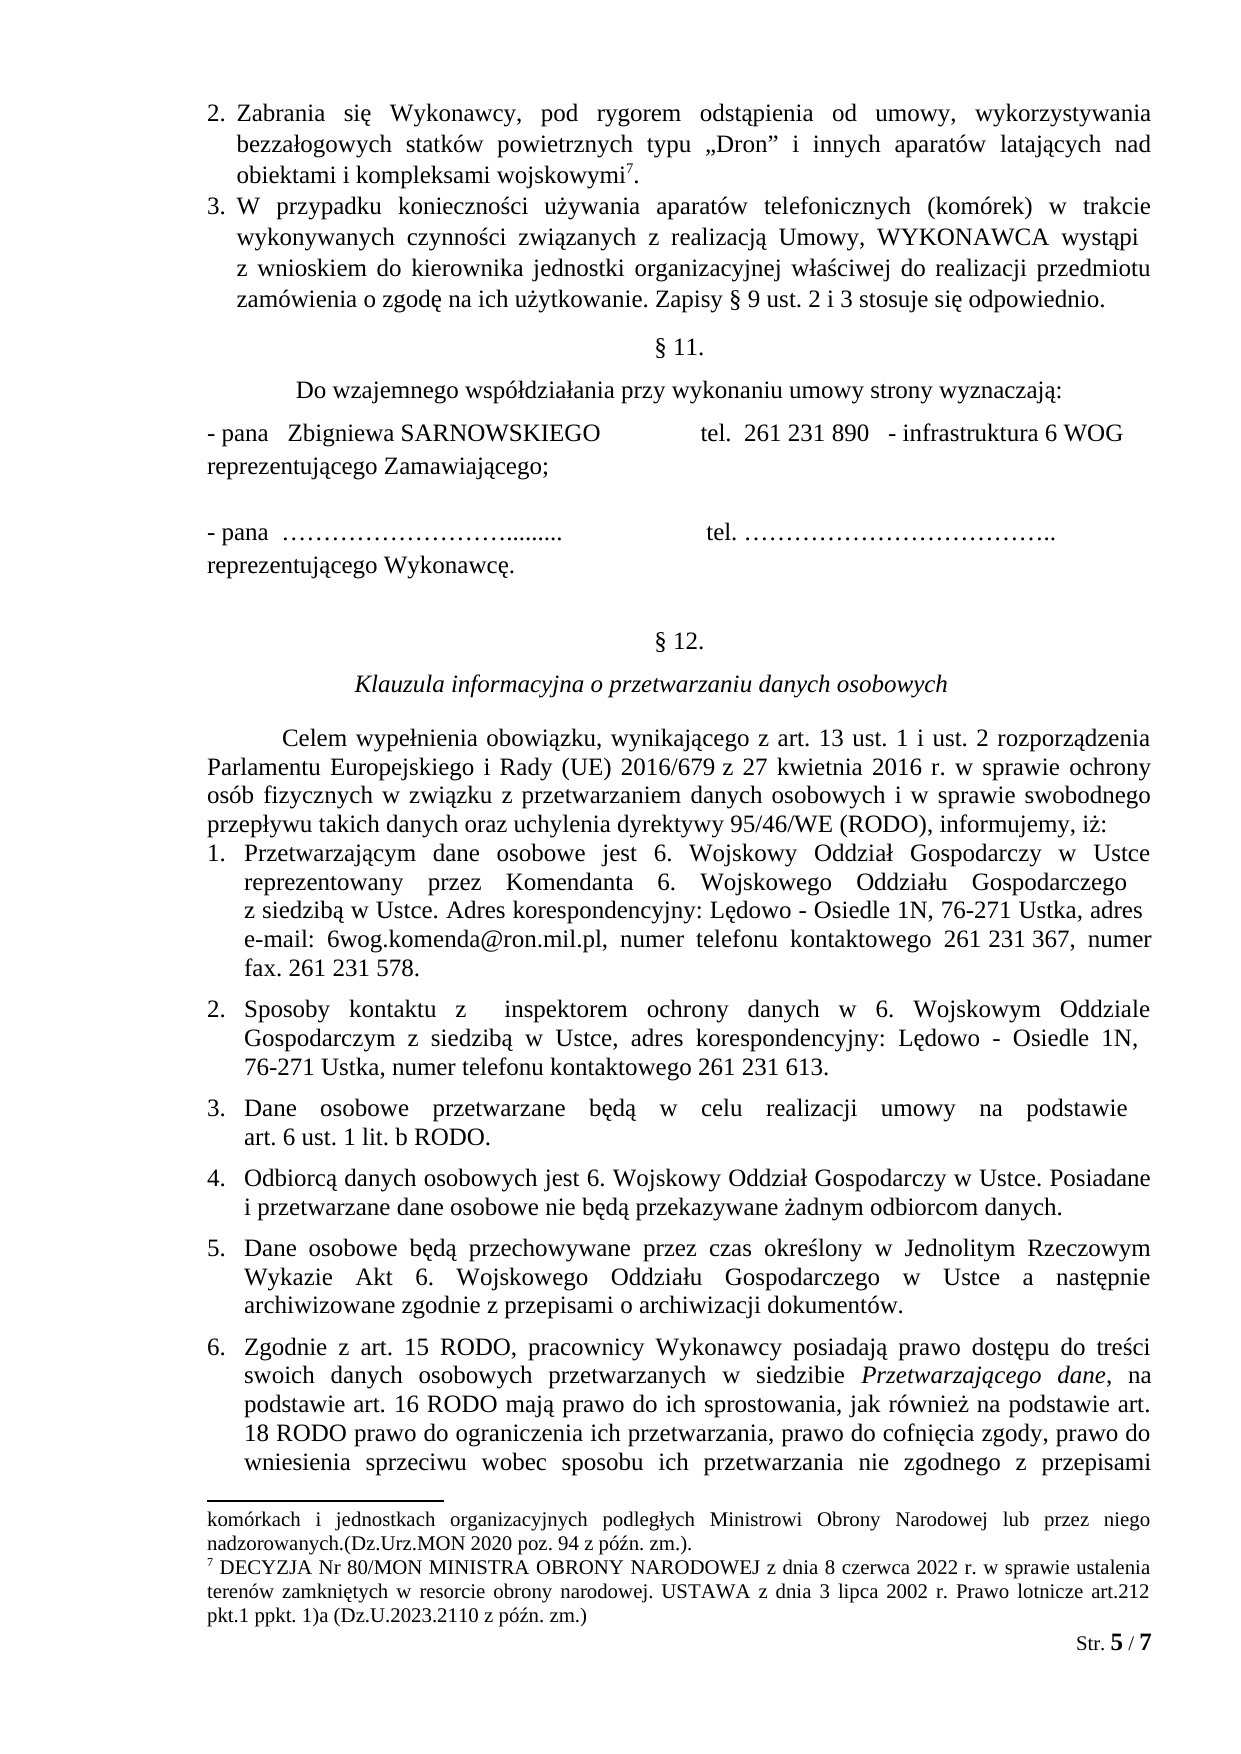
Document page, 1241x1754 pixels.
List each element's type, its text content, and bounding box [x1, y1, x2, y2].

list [207, 1332, 1152, 1476]
text Do wzajemnego współdziałania przy wykonaniu umowy strony wyznaczają: [207, 375, 1152, 404]
list Dane osobowe będą przechowywane przez czas określony w Jednolitym Rzeczowym Wykazie Akt 6. Wojskowego Oddziału Gospodarczego w Ustce a następnie archiwizowane zgodnie z przepisami o archiwizacji dokumentów. [207, 1233, 1152, 1319]
text - pana Zbigniewa SARNOWSKIEGO tel. 261 231 890 - infrastruktura 6 WOG [207, 418, 1152, 447]
list Sposoby kontaktu z inspektorem ochrony danych w 6. Wojskowym Oddziale Gospodarczym z siedzibą w Ustce, adres korespondencyjny: Lędowo - Osiedle 1N, 76-271 Ustka, numer telefonu kontaktowego 261 231 613. [207, 994, 1152, 1081]
text reprezentującego Wykonawcę. [207, 550, 1152, 579]
list Zabrania się Wykonawcy, pod rygorem odstąpienia od umowy, wykorzystywania bezzałogowych statków powietrznych typu „Dron” i innych aparatów latających nad obiektami i kompleksami wojskowymi. [207, 98, 1152, 189]
list Przetwarzającym dane osobowe jest 6. Wojskowy Oddział Gospodarczy w Ustce reprezentowany przez Komendanta 6. Wojskowego Oddziału Gospodarczego z siedzibą w Ustce. Adres korespondencyjny: Lędowo - Osiedle 1N, 76-271 Ustka, adres e-mail: 6wog.komenda@ron.mil.pl, numer telefonu kontaktowego 261 231 367, numer fax. 261 231 578. [207, 838, 1152, 982]
text Klauzula informacyjna o przetwarzaniu danych osobowych [281, 669, 1152, 698]
text Celem wypełnienia obowiązku, wynikającego z art. 13 ust. 1 i ust. 2 rozporządzenia Parlamentu Europejskiego i Rady (UE) 2016/679 z 27 kwietnia 2016 r. w sprawie ochrony osób fizycznych w związku z przetwarzaniem danych osobowych i w sprawie swobodnego przepływu takich danych oraz uchylenia dyrektywy 95/46/WE (RODO), informujemy, iż: [207, 723, 1152, 838]
text - pana ………………………......... tel. ……………………………….. [207, 517, 1152, 546]
text § 11. [207, 332, 1152, 361]
list Odbiorcą danych osobowych jest 6. Wojskowy Oddział Gospodarczy w Ustce. Posiadane i przetwarzane dane osobowe nie będą przekazywane żadnym odbiorcom danych. [207, 1163, 1152, 1221]
list Dane osobowe przetwarzane będą w celu realizacji umowy na podstawie art. 6 ust. 1 lit. b RODO. [207, 1093, 1152, 1151]
text § 12. [207, 626, 1152, 655]
text reprezentującego Zamawiającego; [207, 451, 1152, 480]
list W przypadku konieczności używania aparatów telefonicznych (komórek) w trakcie wykonywanych czynności związanych z realizacją Umowy, WYKONAWCA wystąpi z wnioskiem do kierownika jednostki organizacyjnej właściwej do realizacji przedmiotu zamówienia o zgodę na ich użytkowanie. Zapisy § 9 ust. 2 i 3 stosuje się odpowiednio. [207, 191, 1152, 313]
